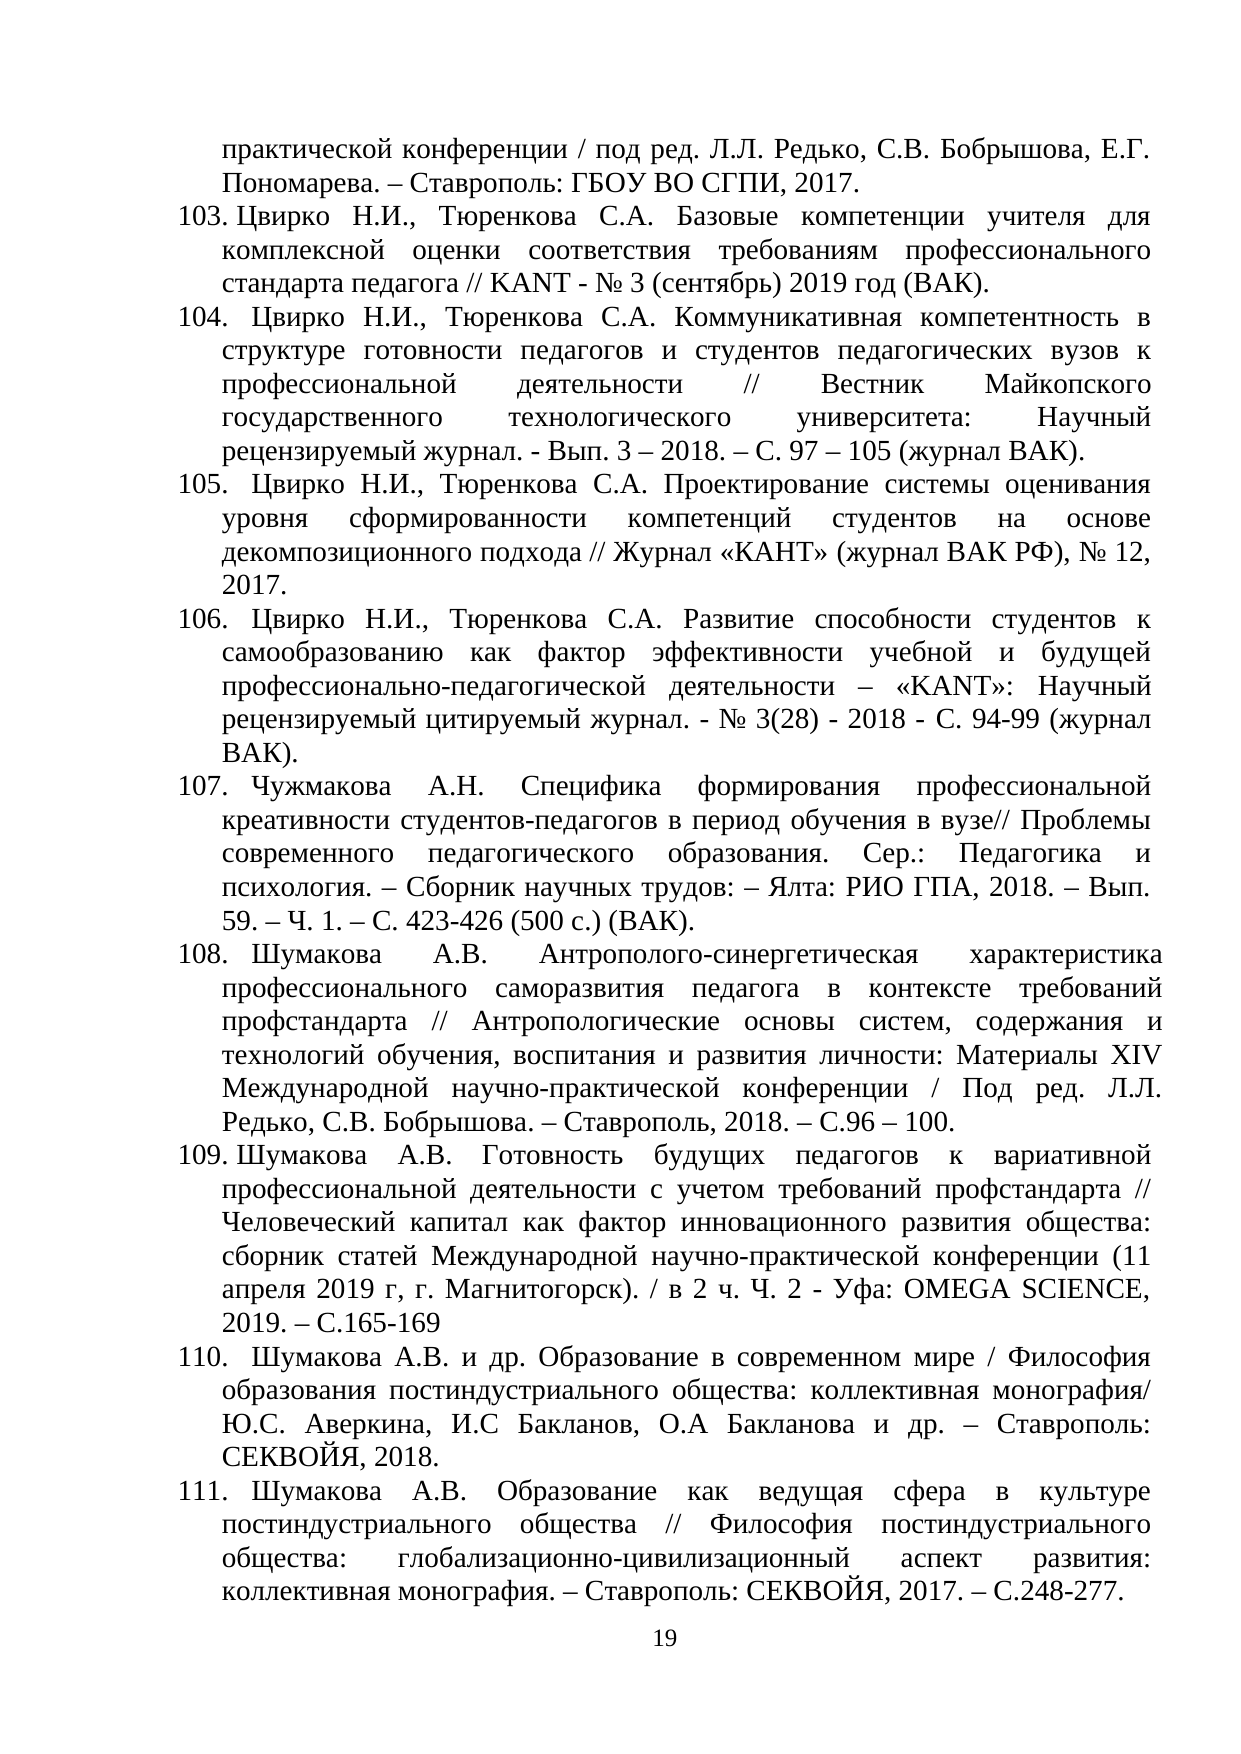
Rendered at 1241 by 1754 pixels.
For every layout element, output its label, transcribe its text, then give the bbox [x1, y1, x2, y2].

list Шумакова А.В. Образование как ведущая сфера в культуре постиндустриального общества // Философия постиндустриального общества: глобализационно-цивилизационный аспект развития: коллективная монография. – Ставрополь: СЕКВОЙЯ, 2017. – С.248-277. [177, 1473, 1152, 1607]
list Цвирко Н.И., Тюренкова С.А. Коммуникативная компетентность в структуре готовности педагогов и студентов педагогических вузов к профессиональной деятельности // Вестник Майкопского государственного технологического университета: Научный рецензируемый журнал. - Вып. 3 – 2018. – С. 97 – 105 (журнал ВАК). [177, 299, 1152, 467]
list Шумакова А.В. Готовность будущих педагогов к вариативной профессиональной деятельности с учетом требований профстандарта // Человеческий капитал как фактор инновационного развития общества: сборник статей Международной научно-практической конференции (11 апреля 2019 г, г. Магнитогорск). / в 2 ч. Ч. 2 - Уфа: OMEGA SCIENCE, 2019. – С.165-169 [177, 1137, 1152, 1339]
list Шумакова А.В. Антрополого-синергетическая характеристика профессионального саморазвития педагога в контексте требований профстандарта // Антропологические основы систем, содержания и технологий обучения, воспитания и развития личности: Материалы XIV Международной научно-практической конференции / Под ред. Л.Л. Редько, С.В. Бобрышова. – Ставрополь, 2018. – С.96 – 100. [177, 936, 1163, 1137]
list Чужмакова А.Н. Специфика формирования профессиональной креативности студентов-педагогов в период обучения в вузе// Проблемы современного педагогического образования. Сер.: Педагогика и психология. – Сборник научных трудов: – Ялта: РИО ГПА, 2018. – Вып. 59. – Ч. 1. – С. 423-426 (500 с.) (ВАК). [177, 768, 1152, 936]
list Цвирко Н.И., Тюренкова С.А. Развитие способности студентов к самообразованию как фактор эффективности учебной и будущей профессионально-педагогической деятельности – «KANT»: Научный рецензируемый цитируемый журнал. - № 3(28) - 2018 - С. 94-99 (журнал ВАК). [177, 601, 1152, 768]
list Цвирко Н.И., Тюренкова С.А. Базовые компетенции учителя для комплексной оценки соответствия требованиям профессионального стандарта педагога // KANT - № 3 (сентябрь) 2019 год (ВАК). [177, 198, 1152, 299]
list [177, 131, 1152, 198]
list Шумакова А.В. и др. Образование в современном мире / Философия образования постиндустриального общества: коллективная монография/ Ю.С. Аверкина, И.С Бакланов, О.А Бакланова и др. – Ставрополь: СЕКВОЙЯ, 2018. [177, 1339, 1152, 1473]
list Цвирко Н.И., Тюренкова С.А. Проектирование системы оценивания уровня сформированности компетенций студентов на основе декомпозиционного подхода // Журнал «КАНТ» (журнал ВАК РФ), № 12, 2017. [177, 467, 1152, 601]
